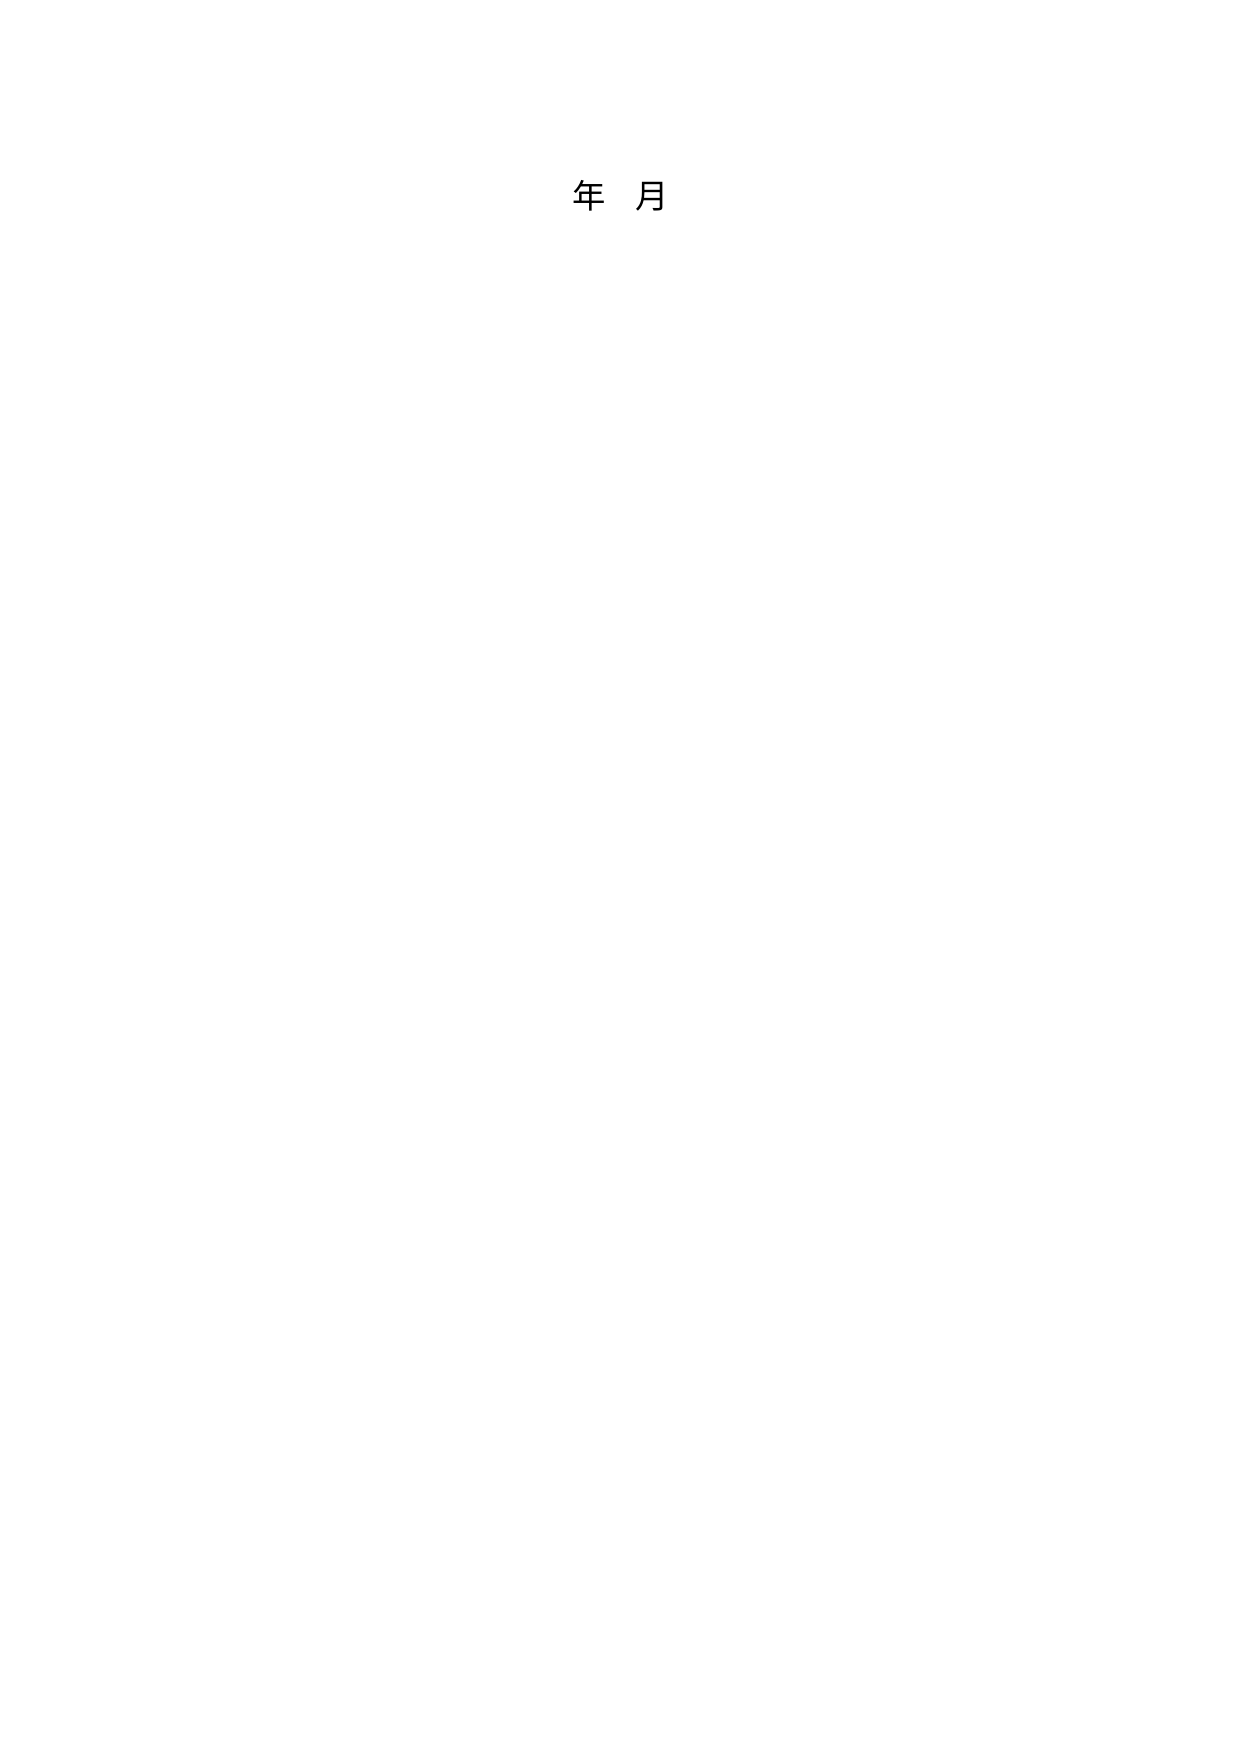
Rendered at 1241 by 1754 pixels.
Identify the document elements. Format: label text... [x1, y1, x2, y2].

text 年 月 [187, 162, 1053, 227]
